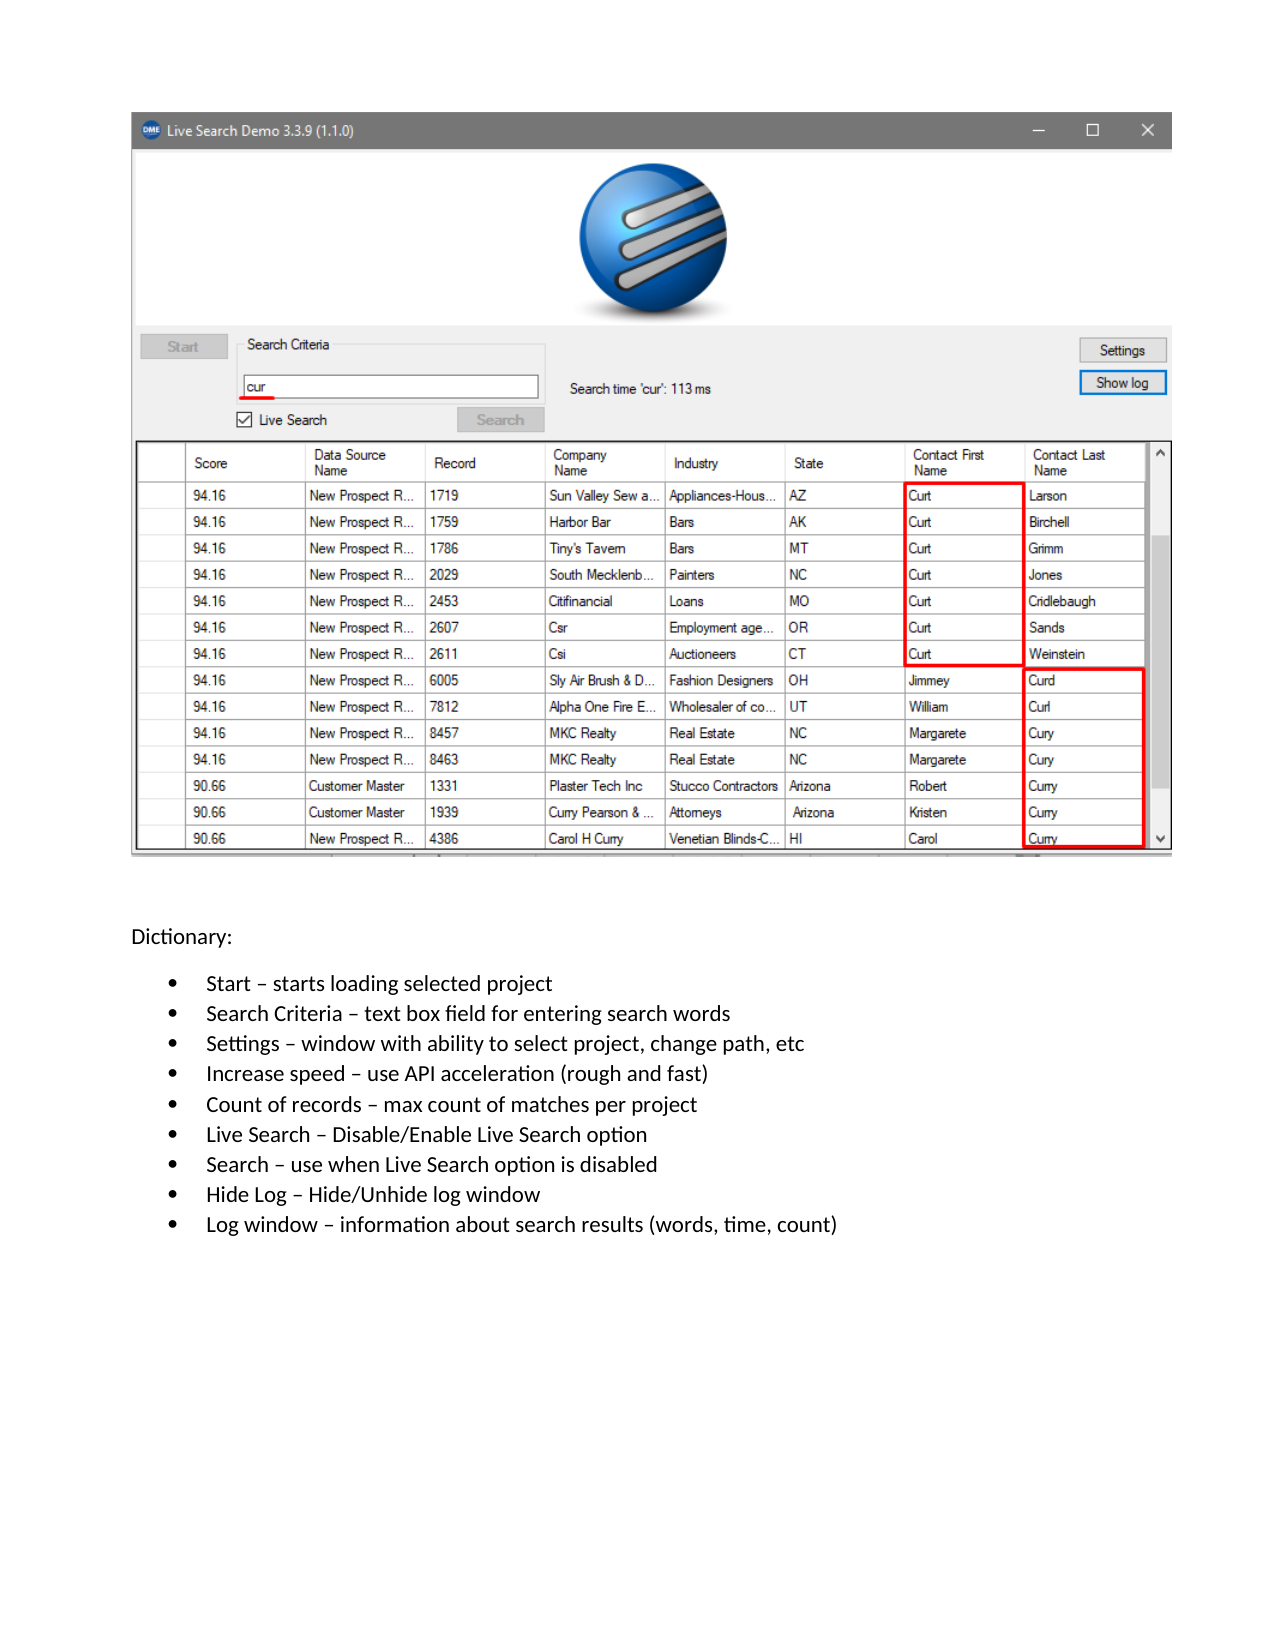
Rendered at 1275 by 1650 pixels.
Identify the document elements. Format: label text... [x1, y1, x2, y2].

text Dictionary: [131, 922, 1172, 950]
list Live Search – Disable/Enable Live Search option [169, 1120, 1172, 1148]
list Hide Log – Hide/Unhide log window [169, 1180, 1172, 1208]
list Increase speed – use API acceleration (rough and fast) [169, 1059, 1172, 1087]
list Log window – information about search results (words, time, count) [169, 1211, 1172, 1238]
list Settings – window with ability to select project, change path, etc [169, 1029, 1172, 1057]
list Search Criteria – text box field for entering search words [169, 999, 1172, 1027]
list Search – use when Live Search option is disabled [169, 1150, 1172, 1178]
picture [131, 112, 1172, 857]
list Start – starts loading selected project [169, 969, 1172, 997]
list Count of records – max count of matches per project [169, 1090, 1172, 1118]
